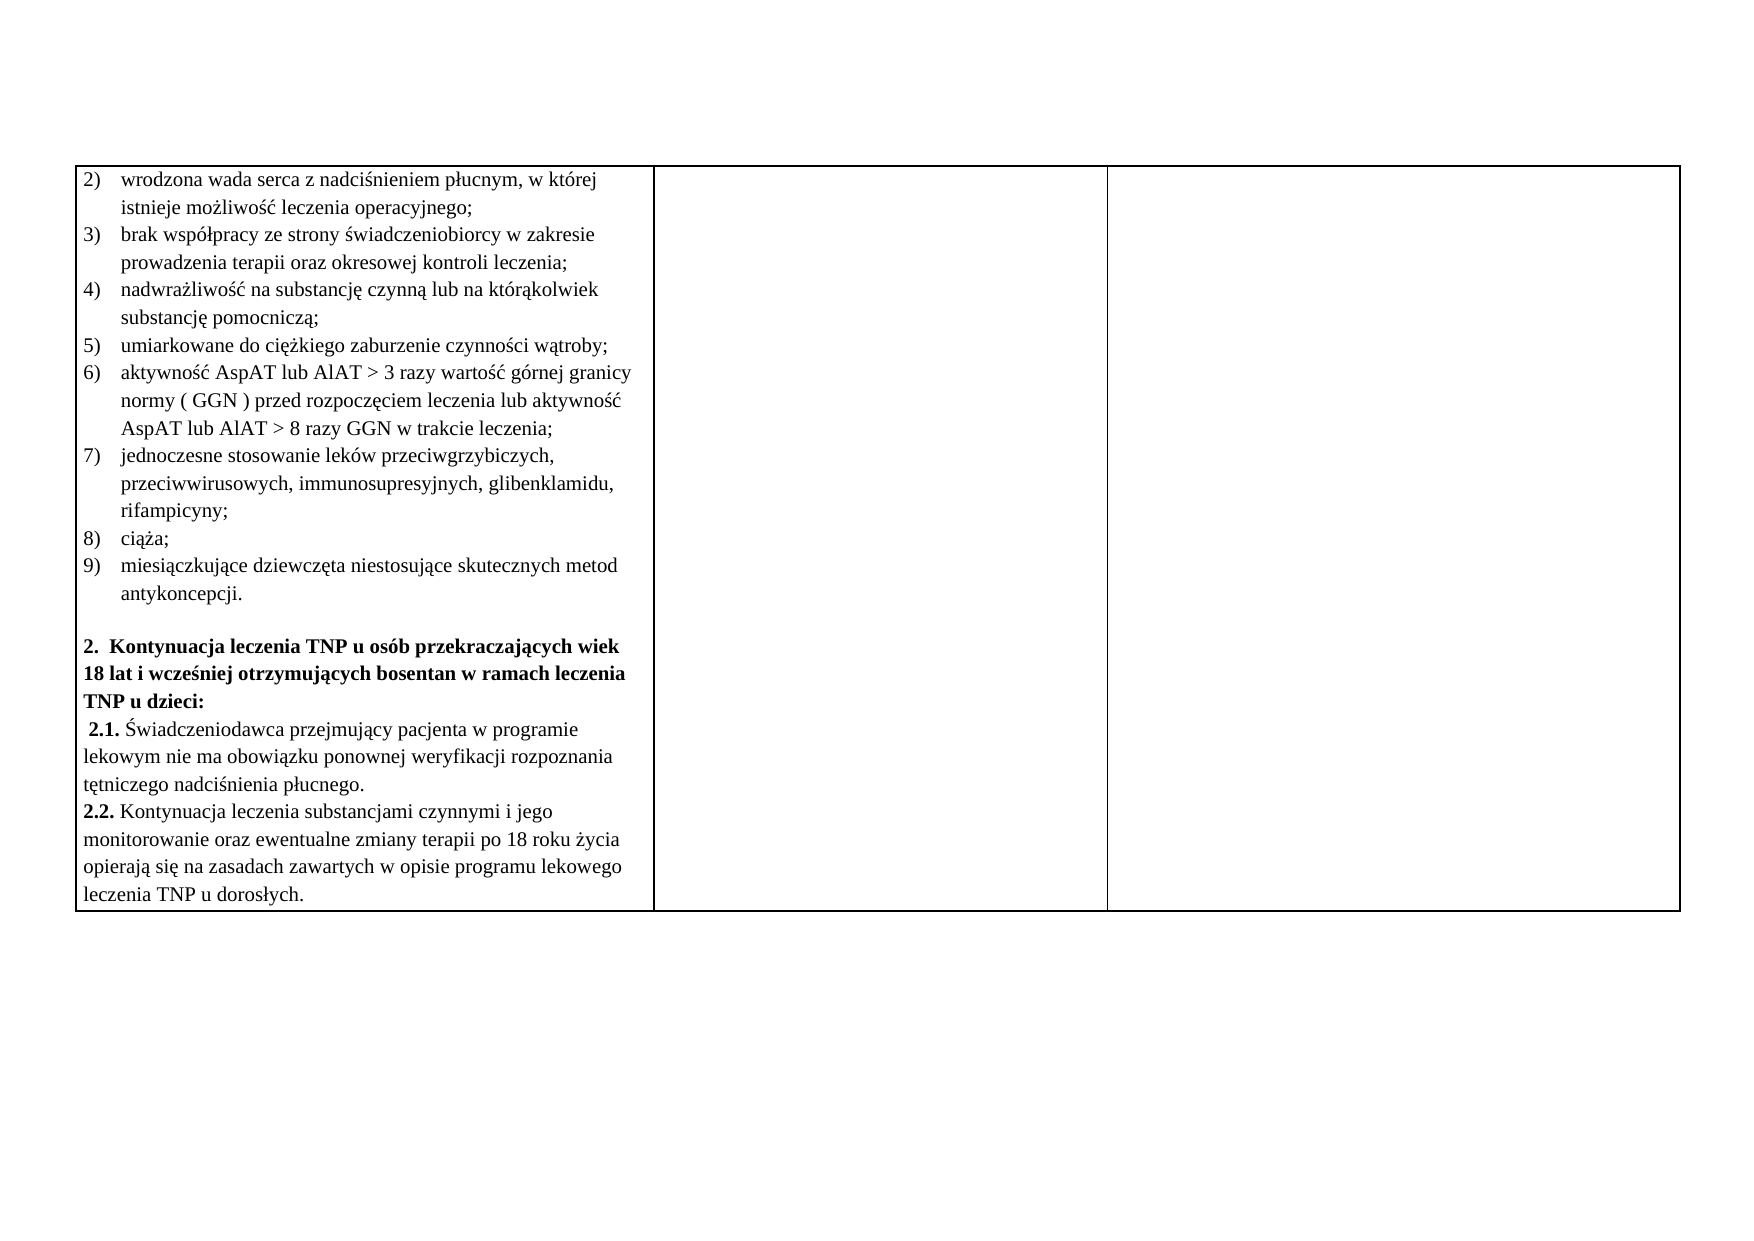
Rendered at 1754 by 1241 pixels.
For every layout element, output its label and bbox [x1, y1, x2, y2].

table_cell [77, 167, 653, 910]
table_cell [655, 167, 1107, 910]
table_cell [1108, 167, 1679, 910]
